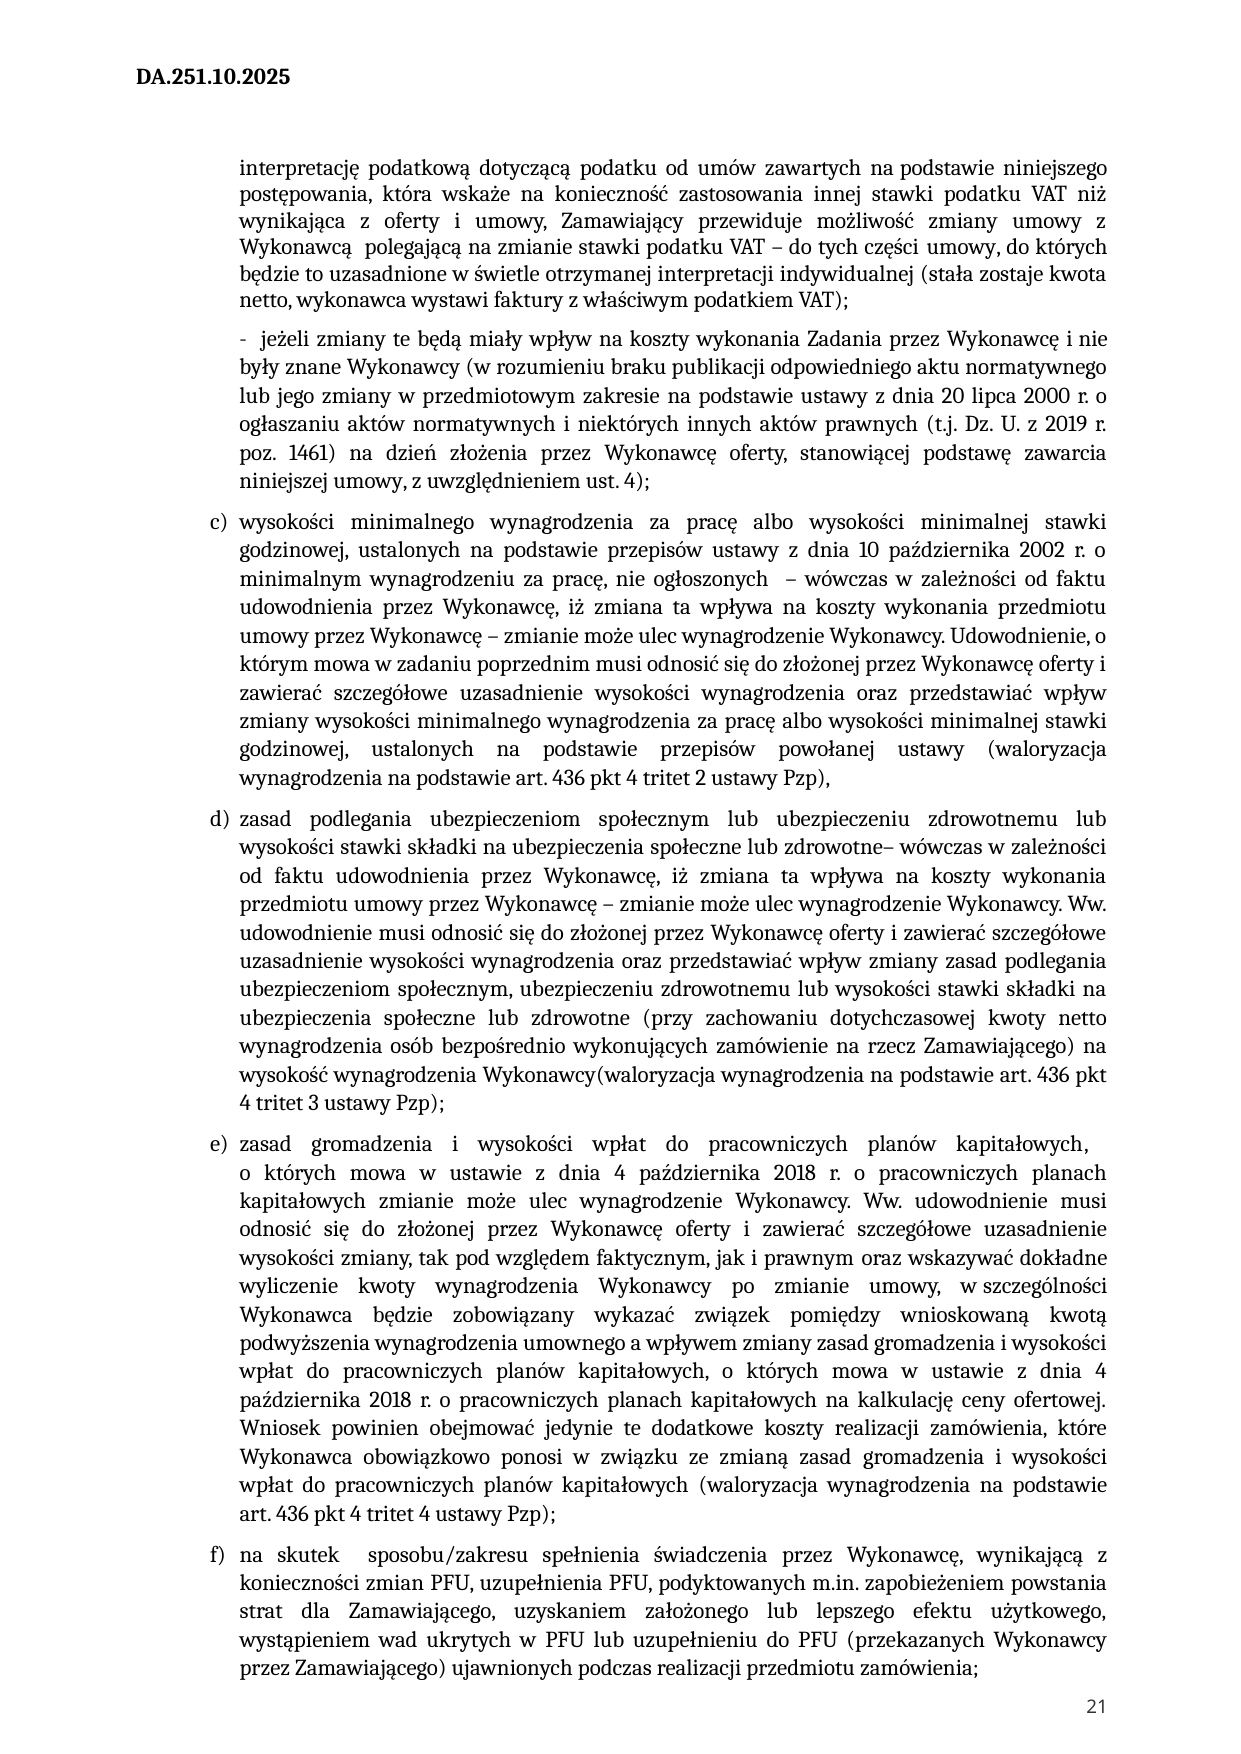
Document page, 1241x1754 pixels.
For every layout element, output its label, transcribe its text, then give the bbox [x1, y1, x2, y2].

text f) na skutek sposobu/zakresu spełnienia świadczenia przez Wykonawcę, wynikającą z konieczności zmian PFU, uzupełnienia PFU, podyktowanych m.in. zapobieżeniem powstania strat dla Zamawiającego, uzyskaniem założonego lub lepszego efektu użytkowego, wystąpieniem wad ukrytych w PFU lub uzupełnieniu do PFU (przekazanych Wykonawcy przez Zamawiającego) ujawnionych podczas realizacji przedmiotu zamówienia; [210, 1541, 1107, 1682]
text c) wysokości minimalnego wynagrodzenia za pracę albo wysokości minimalnej stawki godzinowej, ustalonych na podstawie przepisów ustawy z dnia 10 października 2002 r. o minimalnym wynagrodzeniu za pracę, nie ogłoszonych – wówczas w zależności od faktu udowodnienia przez Wykonawcę, iż zmiana ta wpływa na koszty wykonania przedmiotu umowy przez Wykonawcę – zmianie może ulec wynagrodzenie Wykonawcy. Udowodnienie, o którym mowa w zadaniu poprzednim musi odnosić się do złożonej przez Wykonawcę oferty i zawierać szczegółowe uzasadnienie wysokości wynagrodzenia oraz przedstawiać wpływ zmiany wysokości minimalnego wynagrodzenia za pracę albo wysokości minimalnej stawki godzinowej, ustalonych na podstawie przepisów powołanej ustawy (waloryzacja wynagrodzenia na podstawie art. 436 pkt 4 tritet 2 ustawy Pzp), [210, 509, 1107, 791]
text e) zasad gromadzenia i wysokości wpłat do pracowniczych planów kapitałowych, o których mowa w ustawie z dnia 4 października 2018 r. o pracowniczych planach kapitałowych zmianie może ulec wynagrodzenie Wykonawcy. Ww. udowodnienie musi odnosić się do złożonej przez Wykonawcę oferty i zawierać szczegółowe uzasadnienie wysokości zmiany, tak pod względem faktycznym, jak i prawnym oraz wskazywać dokładne wyliczenie kwoty wynagrodzenia Wykonawcy po zmianie umowy, w szczególności Wykonawca będzie zobowiązany wykazać związek pomiędzy wnioskowaną kwotą podwyższenia wynagrodzenia umownego a wpływem zmiany zasad gromadzenia i wysokości wpłat do pracowniczych planów kapitałowych, o których mowa w ustawie z dnia 4 października 2018 r. o pracowniczych planach kapitałowych na kalkulację ceny ofertowej. Wniosek powinien obejmować jedynie te dodatkowe koszty realizacji zamówienia, które Wykonawca obowiązkowo ponosi w związku ze zmianą zasad gromadzenia i wysokości wpłat do pracowniczych planów kapitałowych (waloryzacja wynagrodzenia na podstawie art. 436 pkt 4 tritet 4 ustawy Pzp); [210, 1131, 1107, 1527]
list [209, 155, 1107, 313]
text - jeżeli zmiany te będą miały wpływ na koszty wykonania Zadania przez Wykonawcę i nie były znane Wykonawcy (w rozumieniu braku publikacji odpowiedniego aktu normatywnego lub jego zmiany w przedmiotowym zakresie na podstawie ustawy z dnia 20 lipca 2000 r. o ogłaszaniu aktów normatywnych i niektórych innych aktów prawnych (t.j. Dz. U. z 2019 r. poz. 1461) na dzień złożenia przez Wykonawcę oferty, stanowiącej podstawę zawarcia niniejszej umowy, z uwzględnieniem ust. 4); [239, 326, 1107, 494]
text d) zasad podlegania ubezpieczeniom społecznym lub ubezpieczeniu zdrowotnemu lub wysokości stawki składki na ubezpieczenia społeczne lub zdrowotne– wówczas w zależności od faktu udowodnienia przez Wykonawcę, iż zmiana ta wpływa na koszty wykonania przedmiotu umowy przez Wykonawcę – zmianie może ulec wynagrodzenie Wykonawcy. Ww. udowodnienie musi odnosić się do złożonej przez Wykonawcę oferty i zawierać szczegółowe uzasadnienie wysokości wynagrodzenia oraz przedstawiać wpływ zmiany zasad podlegania ubezpieczeniom społecznym, ubezpieczeniu zdrowotnemu lub wysokości stawki składki na ubezpieczenia społeczne lub zdrowotne (przy zachowaniu dotychczasowej kwoty netto wynagrodzenia osób bezpośrednio wykonujących zamówienie na rzecz Zamawiającego) na wysokość wynagrodzenia Wykonawcy(waloryzacja wynagrodzenia na podstawie art. 436 pkt 4 tritet 3 ustawy Pzp); [210, 806, 1107, 1116]
